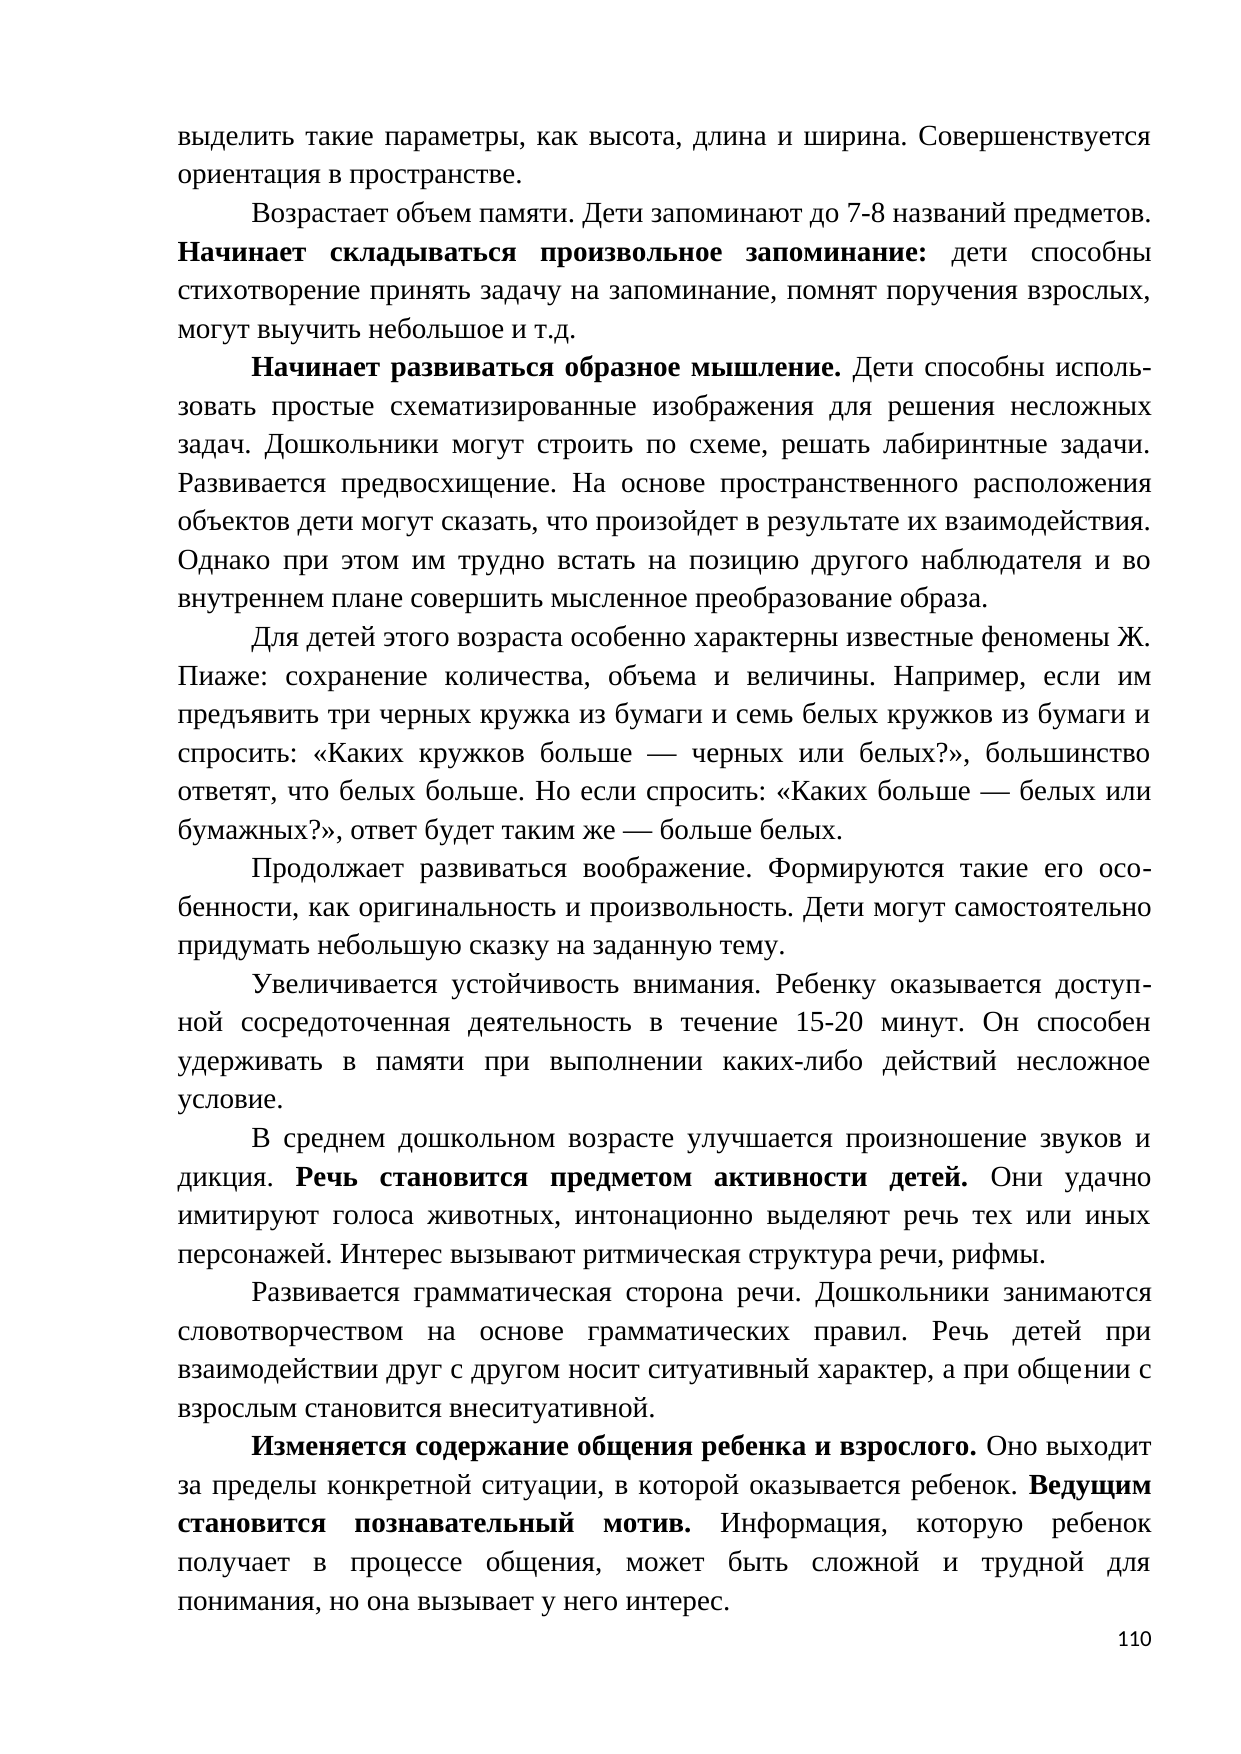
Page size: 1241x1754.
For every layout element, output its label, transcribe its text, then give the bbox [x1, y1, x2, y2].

text Увеличивается устойчивость внимания. Ребенку оказывается доступной сосредоточенная деятельность в течение 15-20 минут. Он способен удерживать в памяти при выполнении каких-либо действий несложное условие. [177, 966, 1152, 1115]
text Продолжает развиваться воображение. Формируются такие его особенности, как оригинальность и произвольность. Дети могут самостоятельно придумать небольшую сказку на заданную тему. [177, 850, 1152, 961]
text В среднем дошкольном возрасте улучшается произношение звуков и дикция. Речь становится предметом активности детей. Они удачно имитируют голоса животных, интонационно выделяют речь тех или иных персонажей. Интерес вызывают ритмическая структура речи, рифмы. [177, 1120, 1152, 1269]
text Начинает развиваться образное мышление. Дети способны использовать простые схематизированные изображения для решения несложных задач. Дошкольники могут строить по схеме, решать лабиринтные задачи. Развивается предвосхищение. На основе пространственного расположения объектов дети могут сказать, что произойдет в результате их взаимодействия. Однако при этом им трудно встать на позицию другого наблюдателя и во внутреннем плане совершить мысленное преобразование образа. [177, 349, 1152, 614]
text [177, 118, 1152, 190]
text Изменяется содержание общения ребенка и взрослого. Оно выходит за пределы конкретной ситуации, в которой оказывается ребенок. Ведущим становится познавательный мотив. Информация, которую ребенок получает в процессе общения, может быть сложной и трудной для понимания, но она вызывает у него интерес. [177, 1428, 1152, 1616]
text Возрастает объем памяти. Дети запоминают до 7-8 названий предметов. Начинает складываться произвольное запоминание: дети способны стихотворение принять задачу на запоминание, помнят поручения взрослых, могут выучить небольшое и т.д. [177, 195, 1152, 344]
text Развивается грамматическая сторона речи. Дошкольники занимаются словотворчеством на основе грамматических правил. Речь детей при взаимодействии друг с другом носит ситуативный характер, а при общении с взрослым становится внеситуативной. [177, 1274, 1152, 1423]
text Для детей этого возраста особенно характерны известные феномены Ж. Пиаже: сохранение количества, объема и величины. Например, если им предъявить три черных кружка из бумаги и семь белых кружков из бумаги и спросить: «Каких кружков больше — черных или белых?», большинство ответят, что белых больше. Но если спросить: «Каких больше — белых или бумажных?», ответ будет таким же — больше белых. [177, 619, 1152, 845]
